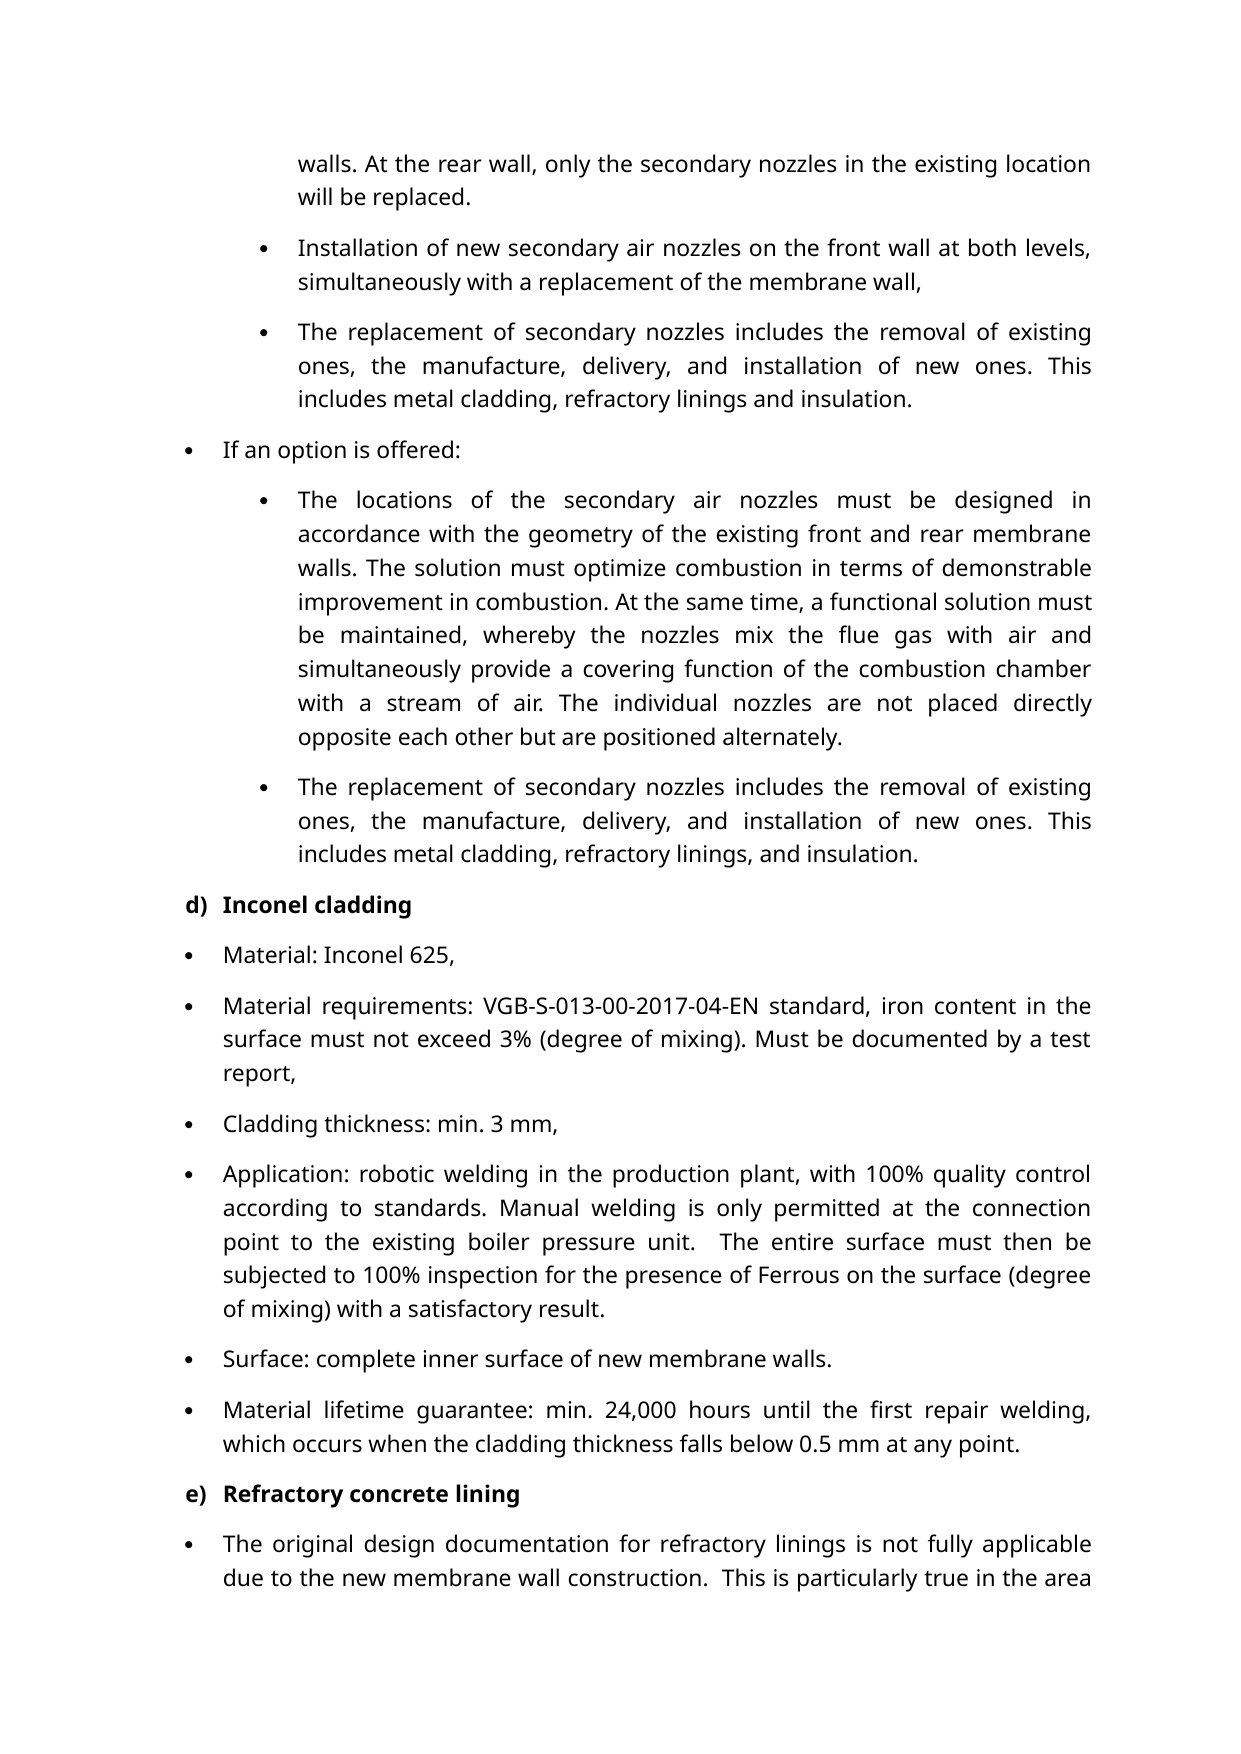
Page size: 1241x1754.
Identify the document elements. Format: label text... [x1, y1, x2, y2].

list Surface: complete inner surface of new membrane walls. [185, 1343, 1093, 1375]
list Material requirements: VGB-S-013-00-2017-04-EN standard, iron content in the surface must not exceed 3% (degree of mixing). Must be documented by a test report, [185, 990, 1093, 1088]
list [185, 1528, 1093, 1593]
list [260, 148, 1093, 213]
list Application: robotic welding in the production plant, with 100% quality control according to standards. Manual welding is only permitted at the connection point to the existing boiler pressure unit. The entire surface must then be subjected to 100% inspection for the presence of Ferrous on the surface (degree of mixing) with a satisfactory result. [185, 1158, 1093, 1324]
list Material lifetime guarantee: min. 24,000 hours until the first repair welding, which occurs when the cladding thickness falls below 0.5 mm at any point. [185, 1394, 1093, 1459]
list Installation of new secondary air nozzles on the front wall at both levels, simultaneously with a replacement of the membrane wall, [260, 232, 1093, 297]
list Refractory concrete lining [185, 1478, 1093, 1509]
list Inconel cladding [185, 889, 1093, 920]
list The locations of the secondary air nozzles must be designed in accordance with the geometry of the existing front and rear membrane walls. The solution must optimize combustion in terms of demonstrable improvement in combustion. At the same time, a functional solution must be maintained, whereby the nozzles mix the flue gas with air and simultaneously provide a covering function of the combustion chamber with a stream of air. The individual nozzles are not placed directly opposite each other but are positioned alternately. [260, 484, 1093, 752]
list The replacement of secondary nozzles includes the removal of existing ones, the manufacture, delivery, and installation of new ones. This includes metal cladding, refractory linings and insulation. [260, 316, 1093, 415]
list If an option is offered: [185, 434, 1093, 465]
list Material: Inconel 625, [185, 939, 1093, 971]
list The replacement of secondary nozzles includes the removal of existing ones, the manufacture, delivery, and installation of new ones. This includes metal cladding, refractory linings, and insulation. [260, 771, 1093, 870]
list Cladding thickness: min. 3 mm, [185, 1108, 1093, 1139]
